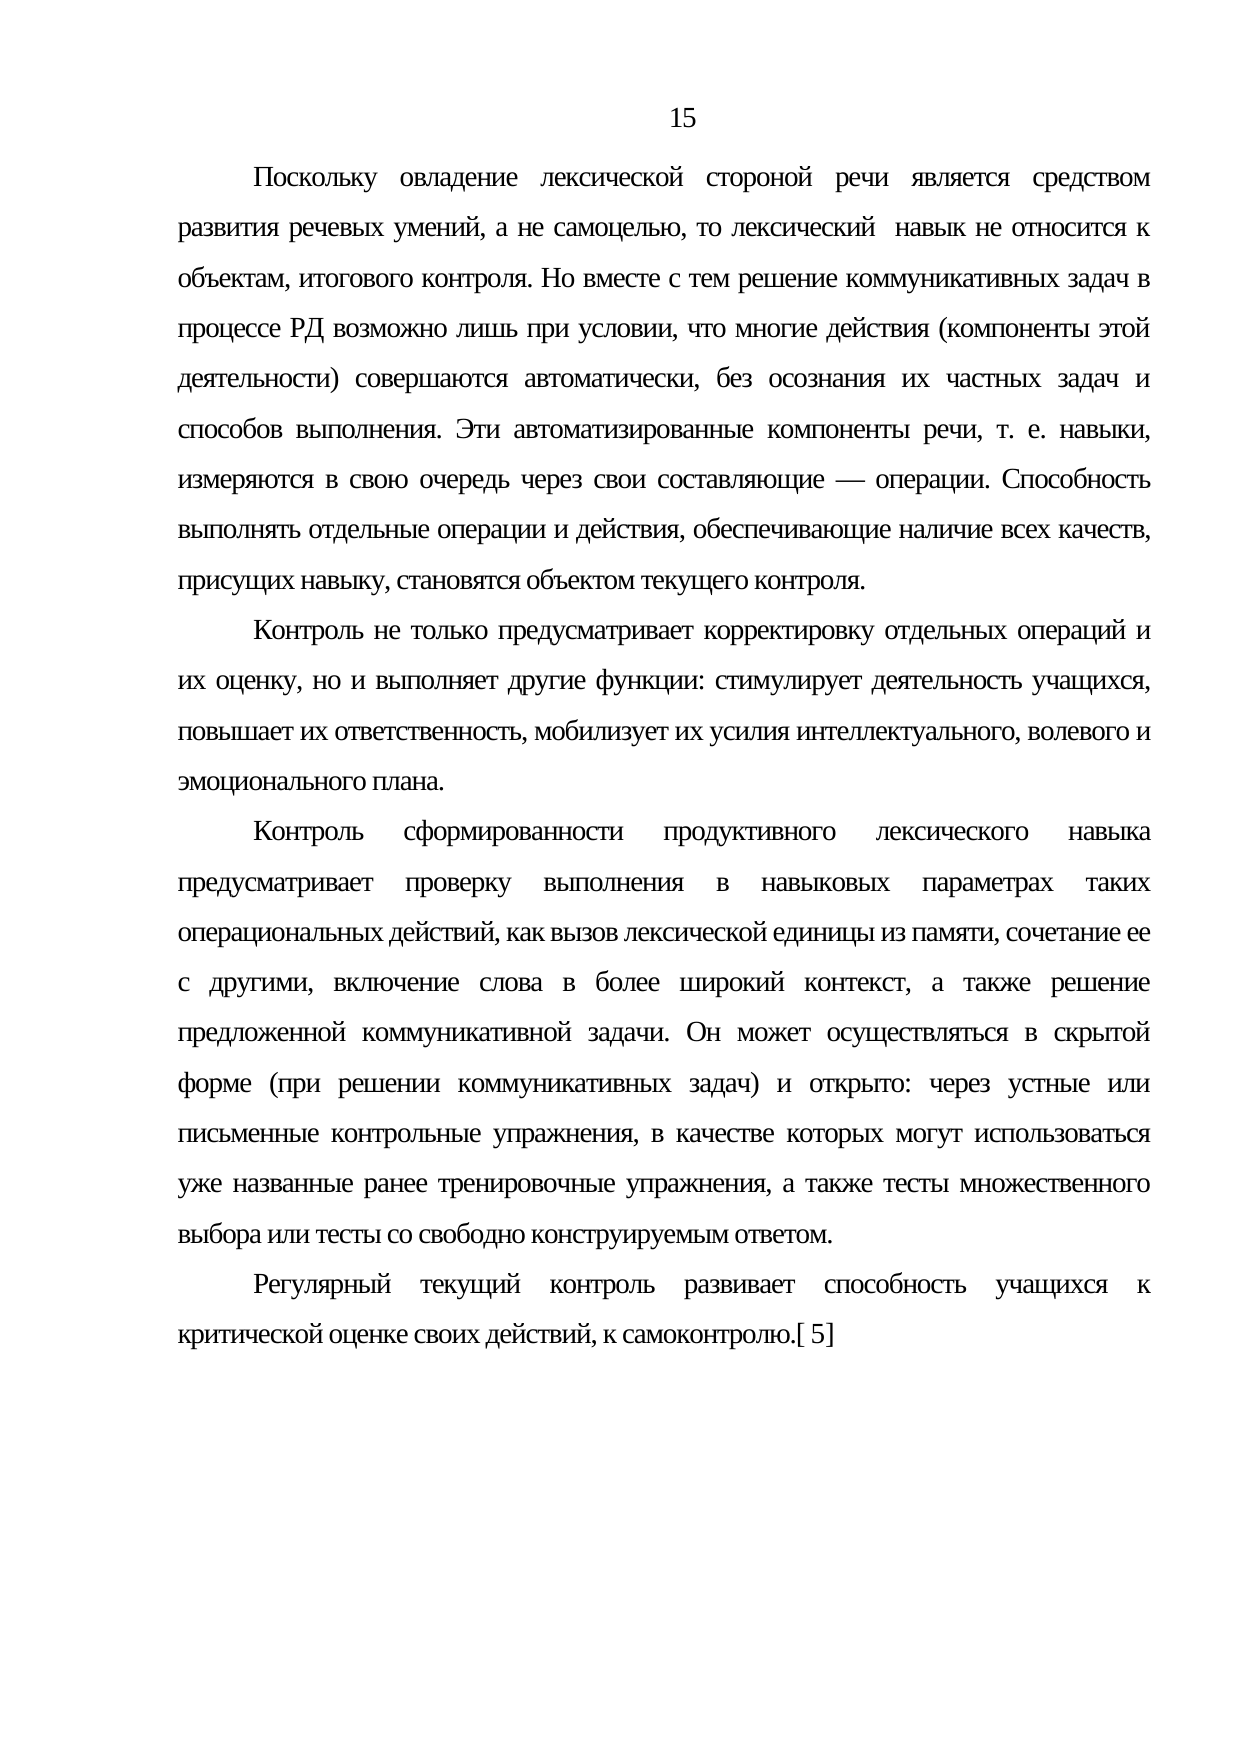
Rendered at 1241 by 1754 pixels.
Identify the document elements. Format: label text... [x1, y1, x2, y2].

text Контроль не только предусматривает корректировку отдельных операций и их оценку, но и выполняет другие функции: стимулирует деятельность учащихся, повышает их ответственность, мобилизует их усилия интеллектуального, волевого и эмоционального плана. [177, 612, 1152, 797]
text Поскольку овладение лексической стороной речи является средством развития речевых умений, а не самоцелью, то лексический навык не относится к объектам, итогового контроля. Но вместе с тем решение коммуникативных задач в процессе РД возможно лишь при условии, что многие действия (компоненты этой деятельности) совершаются автоматически, без осознания их частных задач и способов выполнения. Эти автоматизированные компоненты речи, т. е. навыки, измеряются в свою очередь через свои составляющие — операции. Способность выполнять отдельные операции и действия, обеспечивающие наличие всех качеств, присущих навыку, становятся объектом текущего контроля. [177, 159, 1152, 595]
text Регулярный текущий контроль развивает способность учащихся к критической оценке своих действий, к самоконтролю.[ 5] [177, 1266, 1152, 1350]
text Контроль сформированности продуктивного лексического навыка предусматривает проверку выполнения в навыковых параметрах таких операциональных действий, как вызов лексической единицы из памяти, сочетание ее с другими, включение слова в более широкий контекст, а также решение предложенной коммуникативной задачи. Он может осуществляться в скрытой форме (при решении коммуникативных задач) и открыто: через устные или письменные контрольные упражнения, в качестве которых могут использоваться уже названные ранее тренировочные упражнения, а также тесты множественного выбора или тесты со свободно конструируемым ответом. [177, 813, 1152, 1249]
